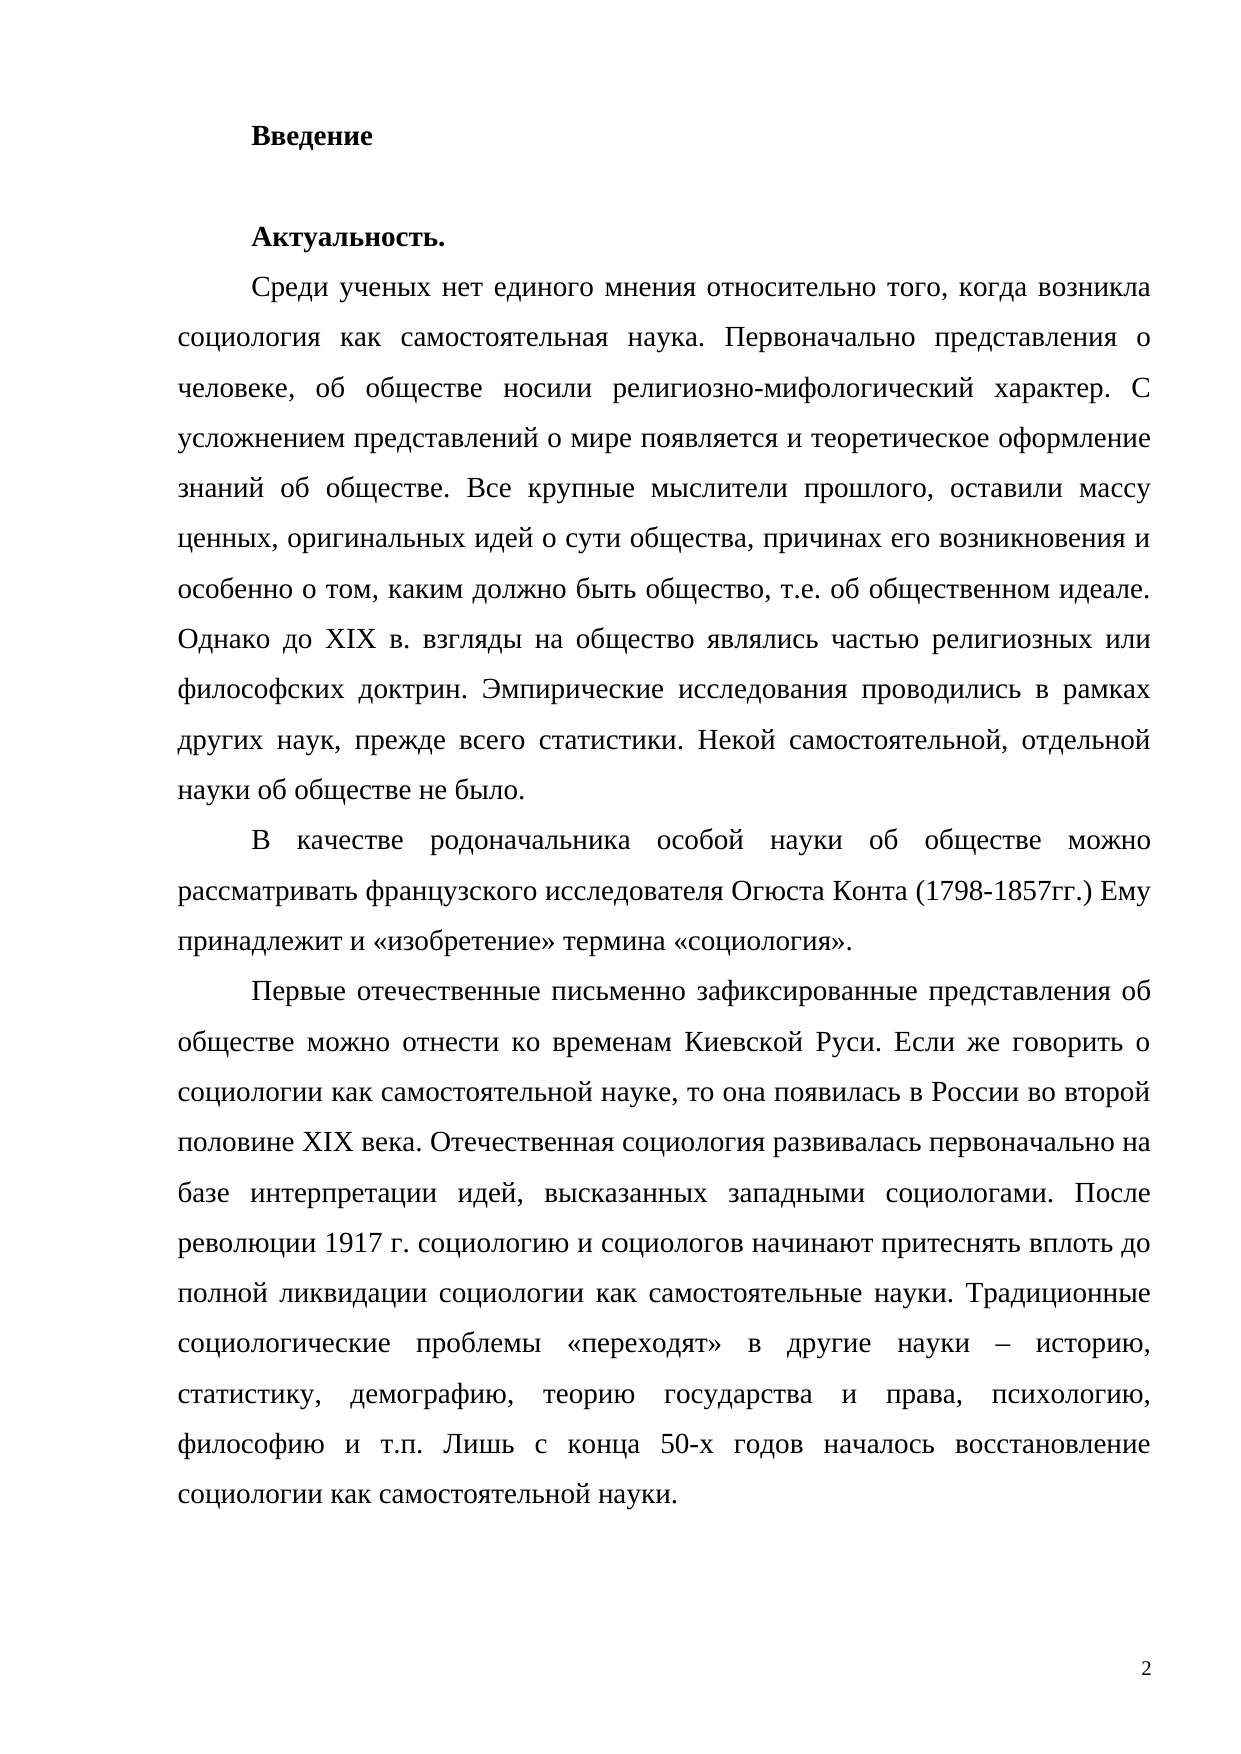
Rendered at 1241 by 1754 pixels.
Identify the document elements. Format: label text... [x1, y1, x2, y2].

text Среди ученых нет единого мнения относительно того, когда возникла социология как самостоятельная наука. Первоначально представления о человеке, об обществе носили религиозно-мифологический характер. С усложнением представлений о мире появляется и теоретическое оформление знаний об обществе. Все крупные мыслители прошлого, оставили массу ценных, оригинальных идей о сути общества, причинах его возникновения и особенно о том, каким должно быть общество, т.е. об общественном идеале. Однако до XIX в. взгляды на общество являлись частью религиозных или философских доктрин. Эмпирические исследования проводились в рамках других наук, прежде всего статистики. Некой самостоятельной, отдельной науки об обществе не было. [177, 269, 1152, 806]
text Актуальность. [177, 219, 1152, 252]
text В качестве родоначальника особой науки об обществе можно рассматривать французского исследователя Огюста Конта (1798-1857гг.) Ему принадлежит и «изобретение» термина «социология». [177, 822, 1152, 957]
text Введение [177, 118, 1152, 152]
text Первые отечественные письменно зафиксированные представления об обществе можно отнести ко временам Киевской Руси. Если же говорить о социологии как самостоятельной науке, то она появилась в России во второй половине ХIХ века. Отечественная социология развивалась первоначально на базе интерпретации идей, высказанных западными социологами. После революции 1917 г. социологию и социологов начинают притеснять вплоть до полной ликвидации социологии как самостоятельные науки. Традиционные социологические проблемы «переходят» в другие науки – историю, статистику, демографию, теорию государства и права, психологию, философию и т.п. Лишь с конца 50-х годов началось восстановление социологии как самостоятельной науки. [177, 973, 1152, 1510]
